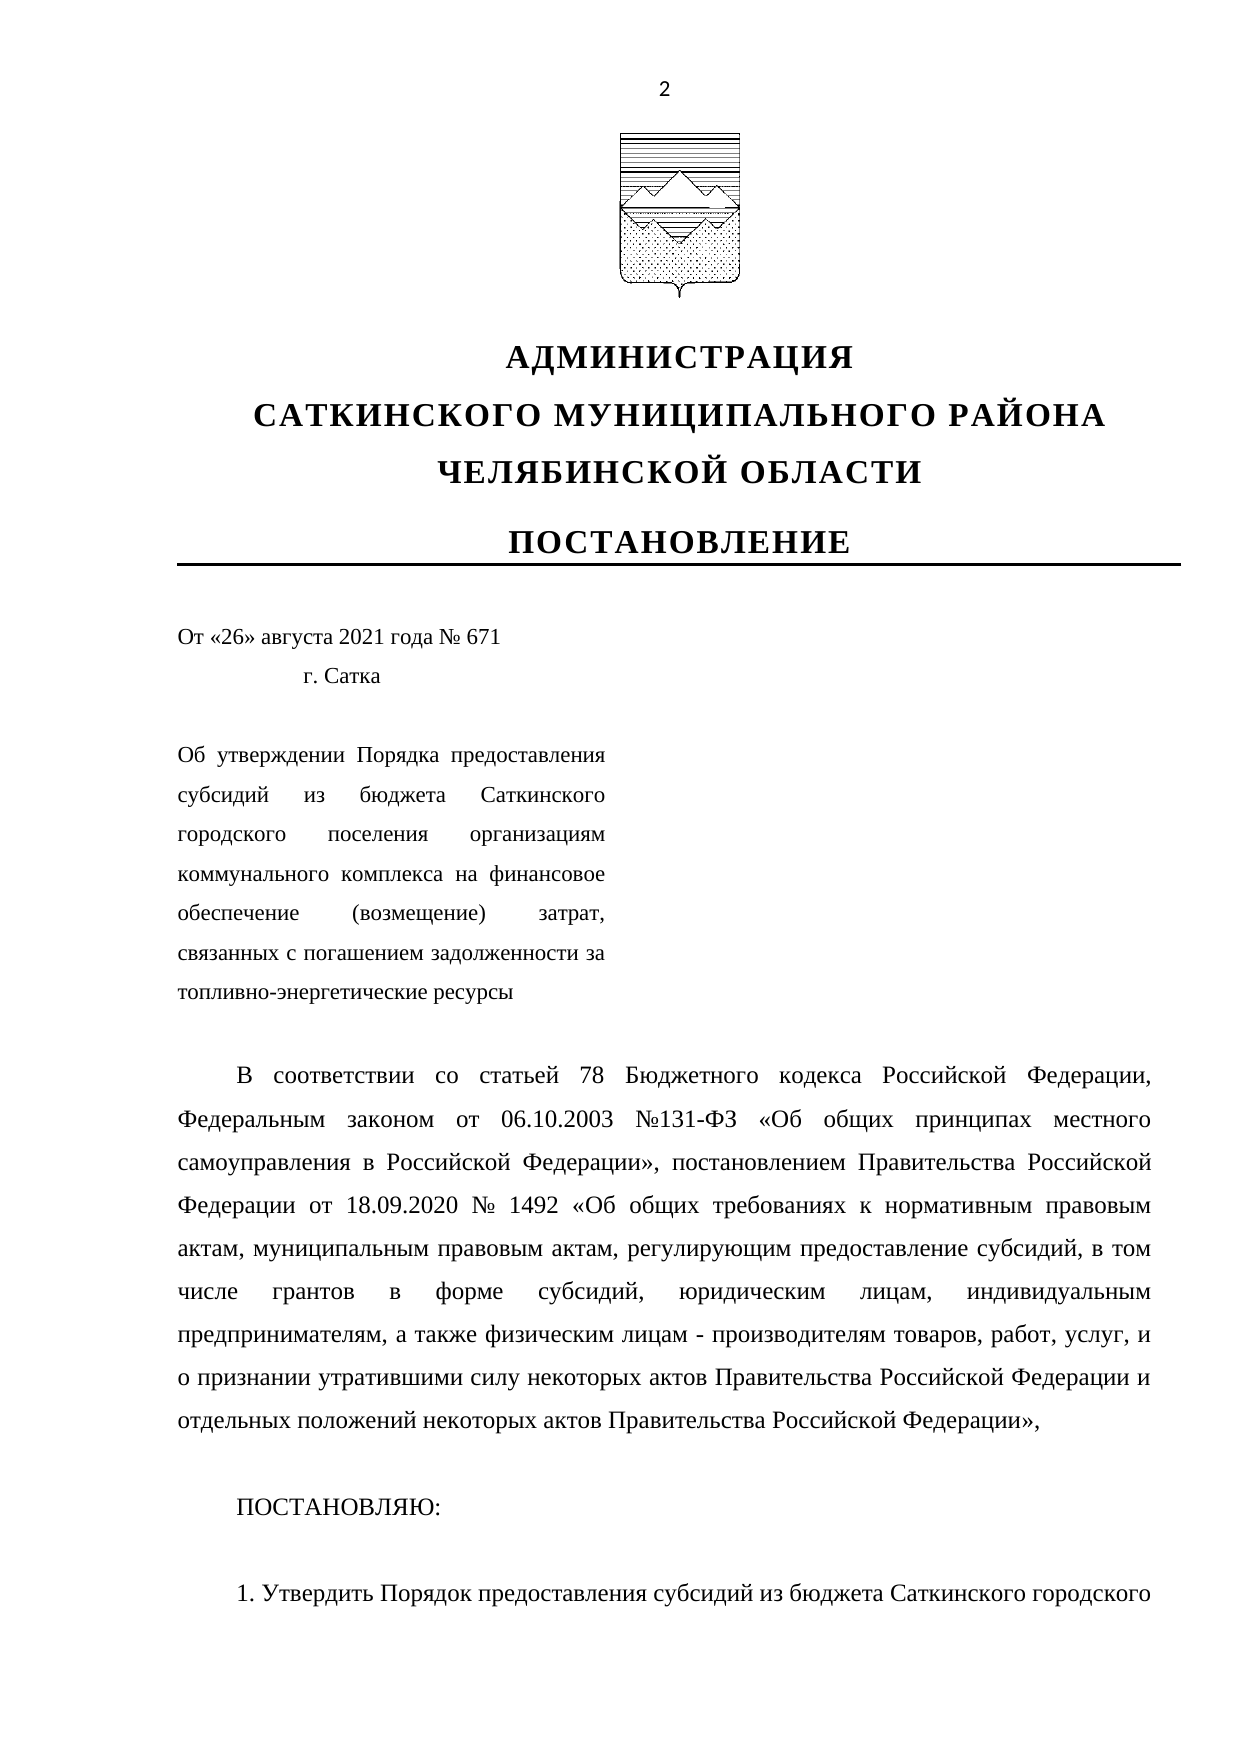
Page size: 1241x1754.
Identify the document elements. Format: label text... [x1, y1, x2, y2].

text ЧЕЛЯБИНСКОЙ ОБЛАСТИ [177, 452, 1181, 491]
text Об утверждении Порядка предоставления субсидий из бюджета Саткинского городского поселения организациям коммунального комплекса на финансовое обеспечение (возмещение) затрат, связанных с погашением задолженности за топливно-энергетические ресурсы [177, 741, 606, 1004]
picture [617, 129, 742, 299]
text В соответствии со статьей 78 Бюджетного кодекса Российской Федерации, Федеральным законом от 06.10.2003 №131-ФЗ «Об общих принципах местного самоуправления в Российской Федерации», постановлением Правительства Российской Федерации от 18.09.2020 № 1492 «Об общих требованиях к нормативным правовым актам, муниципальным правовым актам, регулирующим предоставление субсидий, в том числе грантов в форме субсидий, юридическим лицам, индивидуальным предпринимателям, а также физическим лицам - производителям товаров, работ, услуг, и о признании утратившими силу некоторых актов Правительства Российской Федерации и отдельных положений некоторых актов Правительства Российской Федерации», [177, 1061, 1152, 1434]
text САТКИНСКОГО МУНИЦИПАЛЬНОГО РАЙОНА [177, 395, 1181, 433]
text г. Сатка [177, 662, 606, 688]
text От «26» августа 2021 года № 671 [177, 623, 606, 649]
text ПОСТАНОВЛЯЮ: [177, 1492, 1152, 1521]
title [177, 1578, 1152, 1607]
text ПОСТАНОВЛЕНИЕ [177, 522, 1181, 563]
text АДМИНИСТРАЦИЯ [177, 337, 1181, 376]
